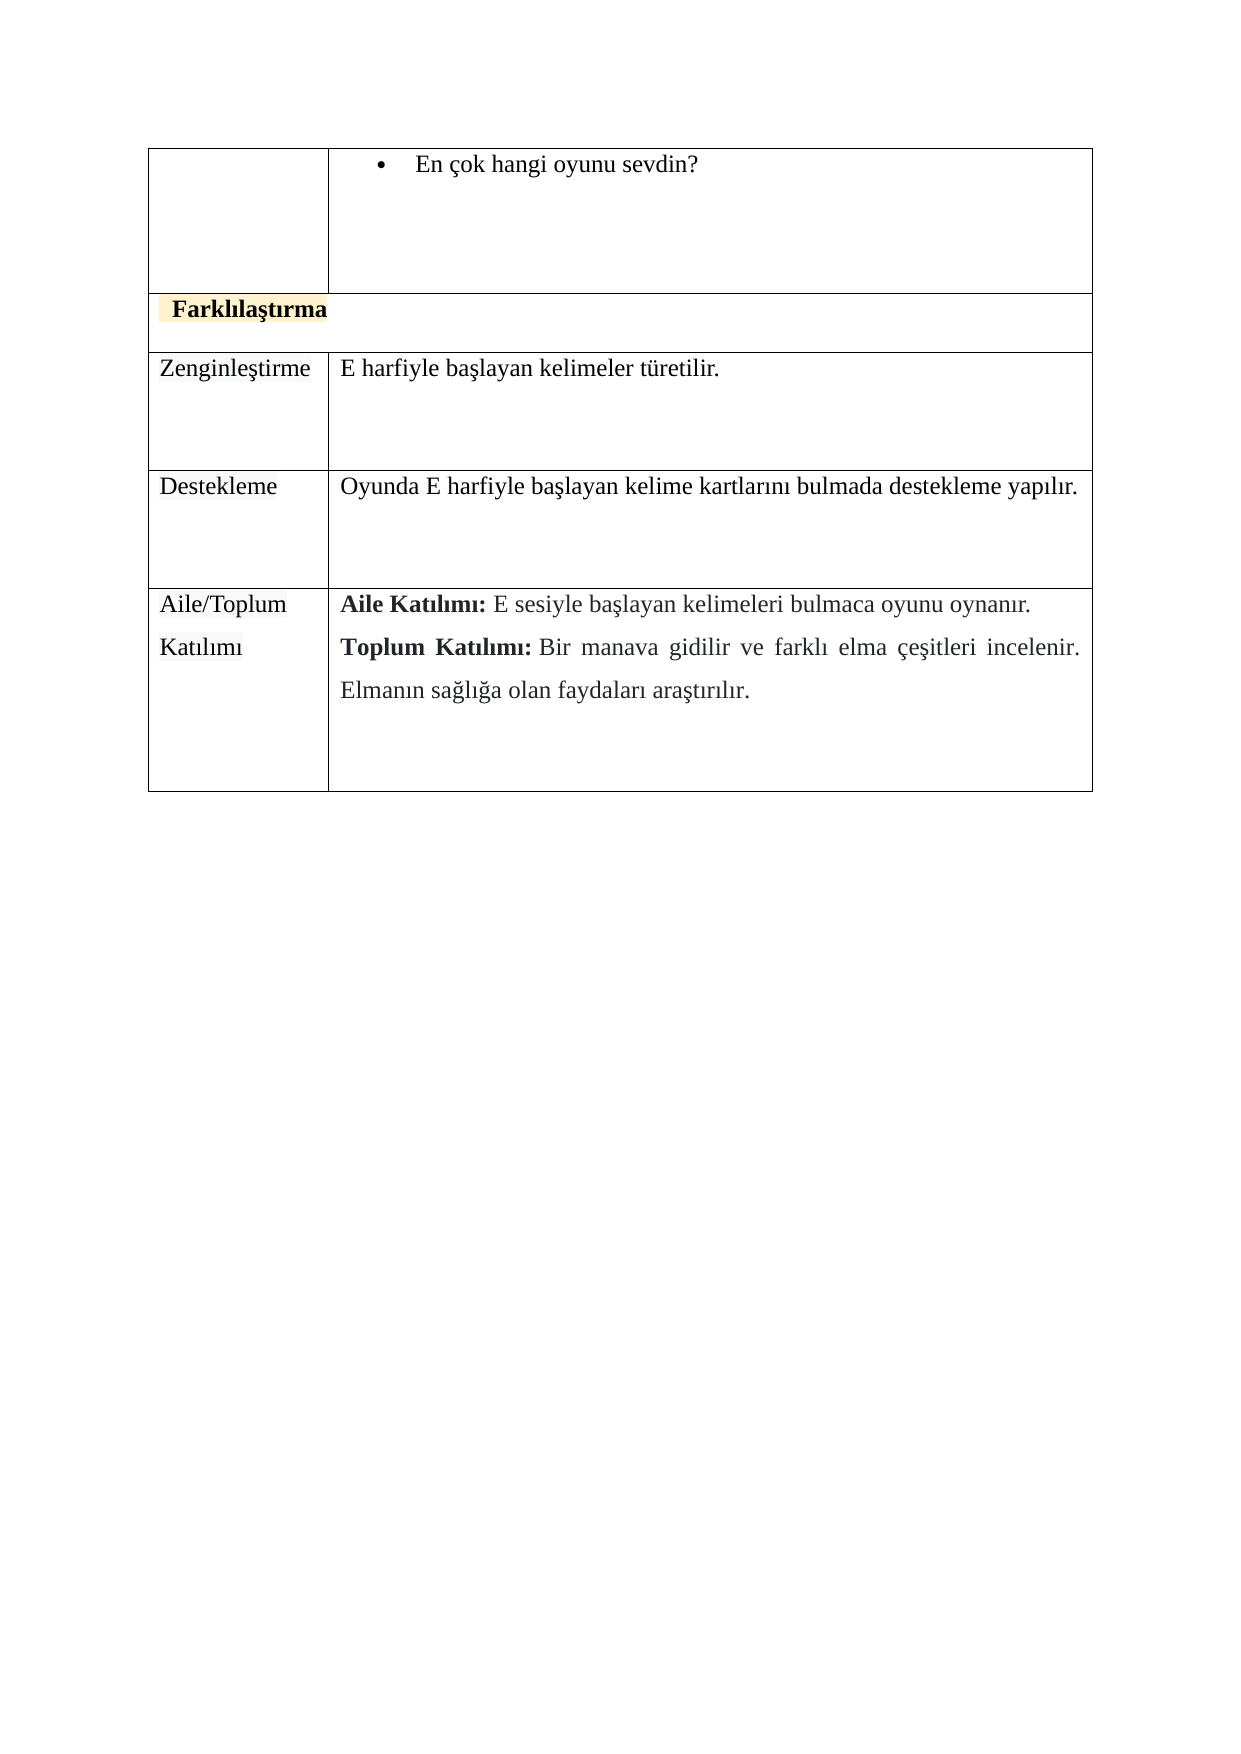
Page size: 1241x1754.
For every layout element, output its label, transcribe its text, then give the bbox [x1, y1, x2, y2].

table_cell Destekleme [149, 471, 328, 588]
table_cell Zenginleştirme [149, 353, 328, 470]
table_cell E harfiyle başlayan kelimeler türetilir. [329, 353, 1092, 470]
table_cell Aile Katılımı: E sesiyle başlayan kelimeleri bulmaca oyunu oynanır. Toplum Katılımı: Bir manava gidilir ve farklı elma çeşitleri incelenir. Elmanın sağlığa olan faydaları araştırılır. [329, 589, 1092, 791]
table_cell Oyunda E harfiyle başlayan kelime kartlarını bulmada destekleme yapılır. [329, 471, 1092, 588]
table_cell Farklılaştırma [149, 294, 1092, 352]
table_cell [149, 149, 328, 293]
table_cell Aile/Toplum Katılımı [149, 589, 328, 791]
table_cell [329, 149, 1092, 293]
